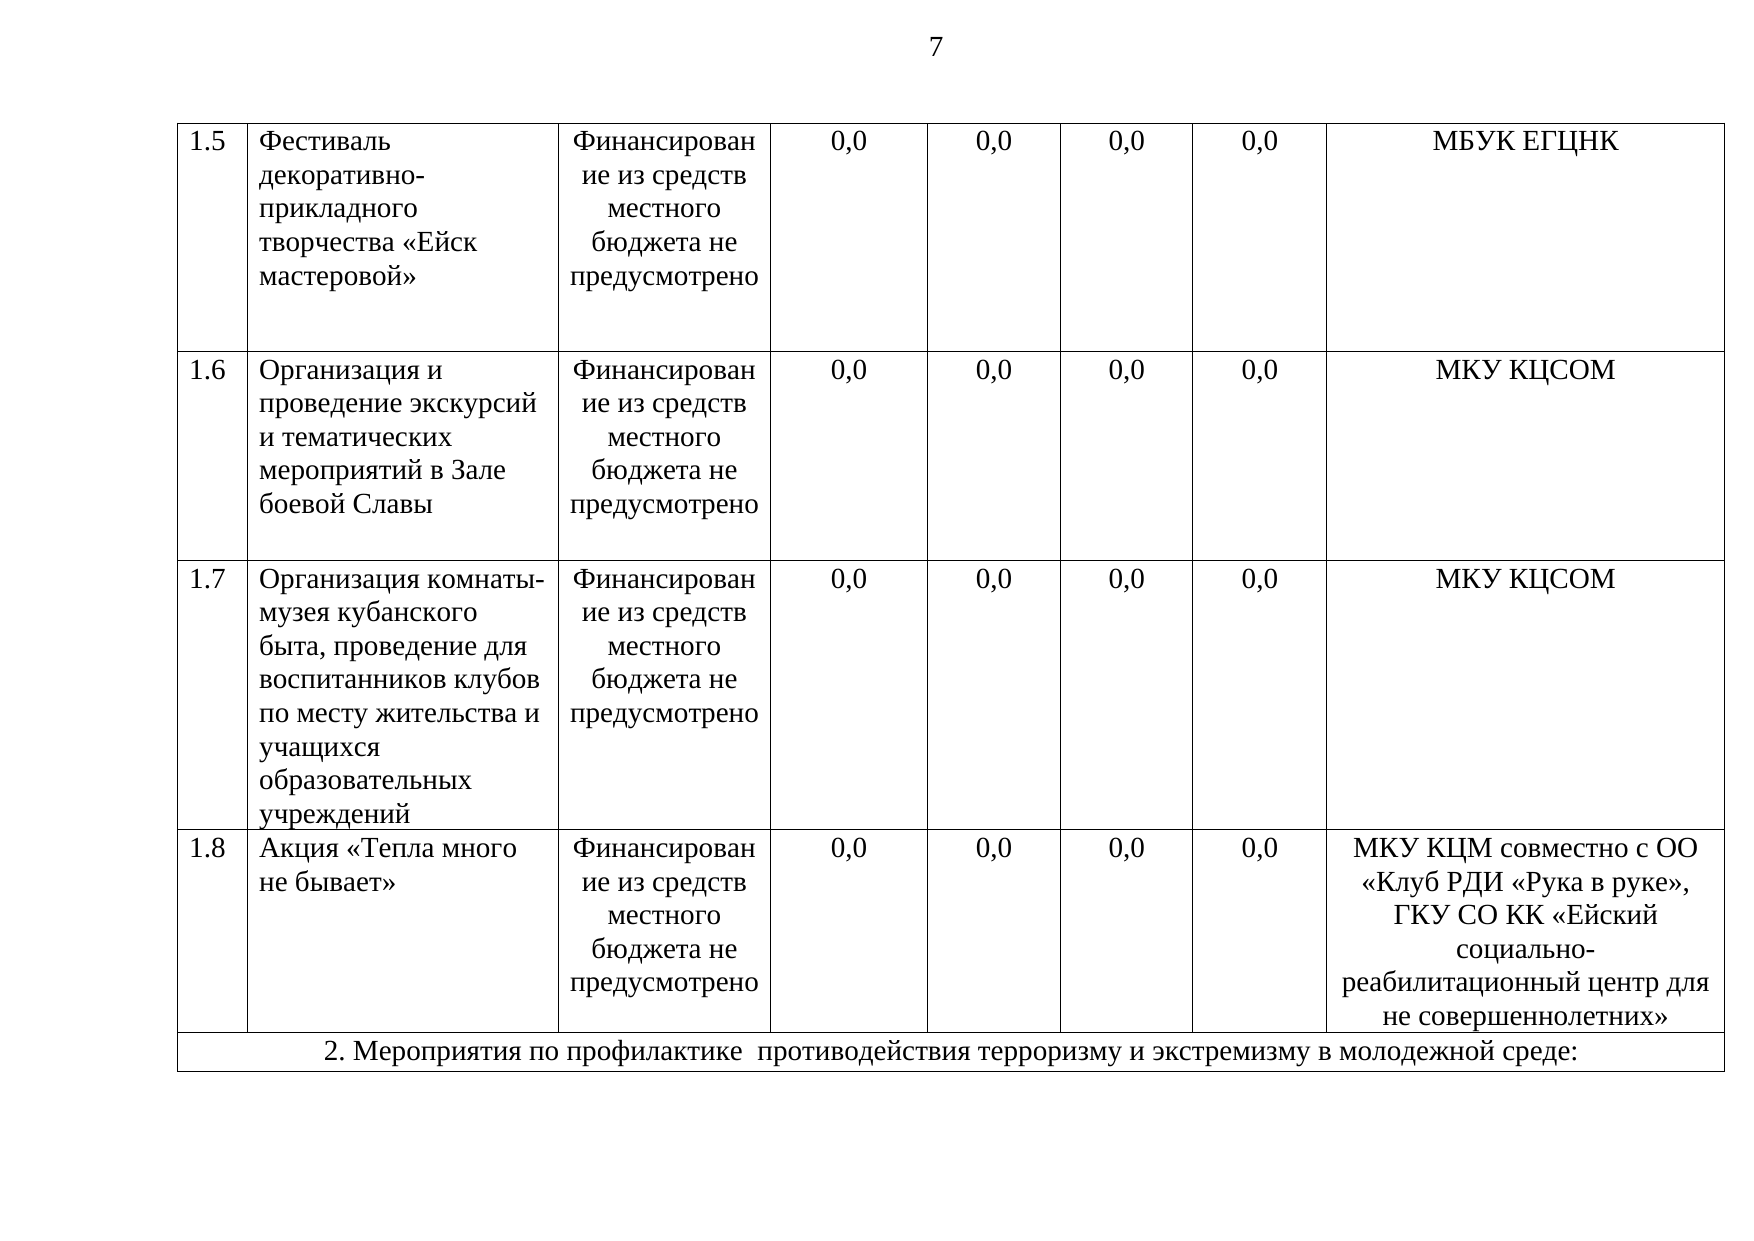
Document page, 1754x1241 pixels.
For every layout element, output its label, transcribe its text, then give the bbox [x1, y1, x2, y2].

table_cell 0,0 [771, 352, 927, 560]
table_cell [559, 352, 770, 560]
table_cell Организация и проведение экскурсий и тематических мероприятий в Зале боевой Славы [248, 352, 558, 560]
table_cell 0,0 [1061, 561, 1192, 829]
table_cell 0,0 [928, 830, 1060, 1032]
table_cell МБУК ЕГЦНК [1327, 124, 1724, 351]
table_cell 1.8 [178, 830, 247, 1032]
table_cell 0,0 [928, 352, 1060, 560]
table_cell 0,0 [1061, 124, 1192, 351]
table_cell МКУ КЦМ совместно с ОО «Клуб РДИ «Рука в руке», ГКУ СО КК «Ейский социально-реабилитационный центр для не совершеннолетних» [1327, 830, 1724, 1032]
table_cell 0,0 [771, 124, 927, 351]
table_cell 1.6 [178, 352, 247, 560]
table_cell Финансирование из средств местного бюджета не предусмотрено [559, 561, 770, 829]
table_cell Фестиваль декоративно-прикладного творчества «Ейск мастеровой» [248, 124, 558, 351]
table_cell Организация комнаты- музея кубанского быта, проведение для воспитанников клубов по месту жительства и учащихся образовательных учреждений [248, 561, 558, 829]
table_cell 0,0 [928, 561, 1060, 829]
table_cell 0,0 [1193, 124, 1326, 351]
table_cell Финансирование из средств местного бюджета не предусмотрено [559, 830, 770, 1032]
table_cell 1.7 [178, 561, 247, 829]
table_cell 0,0 [1061, 830, 1192, 1032]
table_cell 0,0 [1193, 561, 1326, 829]
table_cell 2. Мероприятия по профилактике противодействия терроризму и экстремизму в молодежной среде: [178, 1033, 1724, 1071]
table_cell 0,0 [771, 561, 927, 829]
table_cell 0,0 [1193, 830, 1326, 1032]
table_cell МКУ КЦСОМ [1327, 561, 1724, 829]
table_cell 0,0 [771, 830, 927, 1032]
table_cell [559, 124, 770, 351]
table_cell 0,0 [1193, 352, 1326, 560]
table_cell МКУ КЦСОМ [1327, 352, 1724, 560]
table_cell 0,0 [1061, 352, 1192, 560]
table_cell 1.5 [178, 124, 247, 351]
table_cell Акция «Тепла много не бывает» [248, 830, 558, 1032]
table_cell 0,0 [928, 124, 1060, 351]
